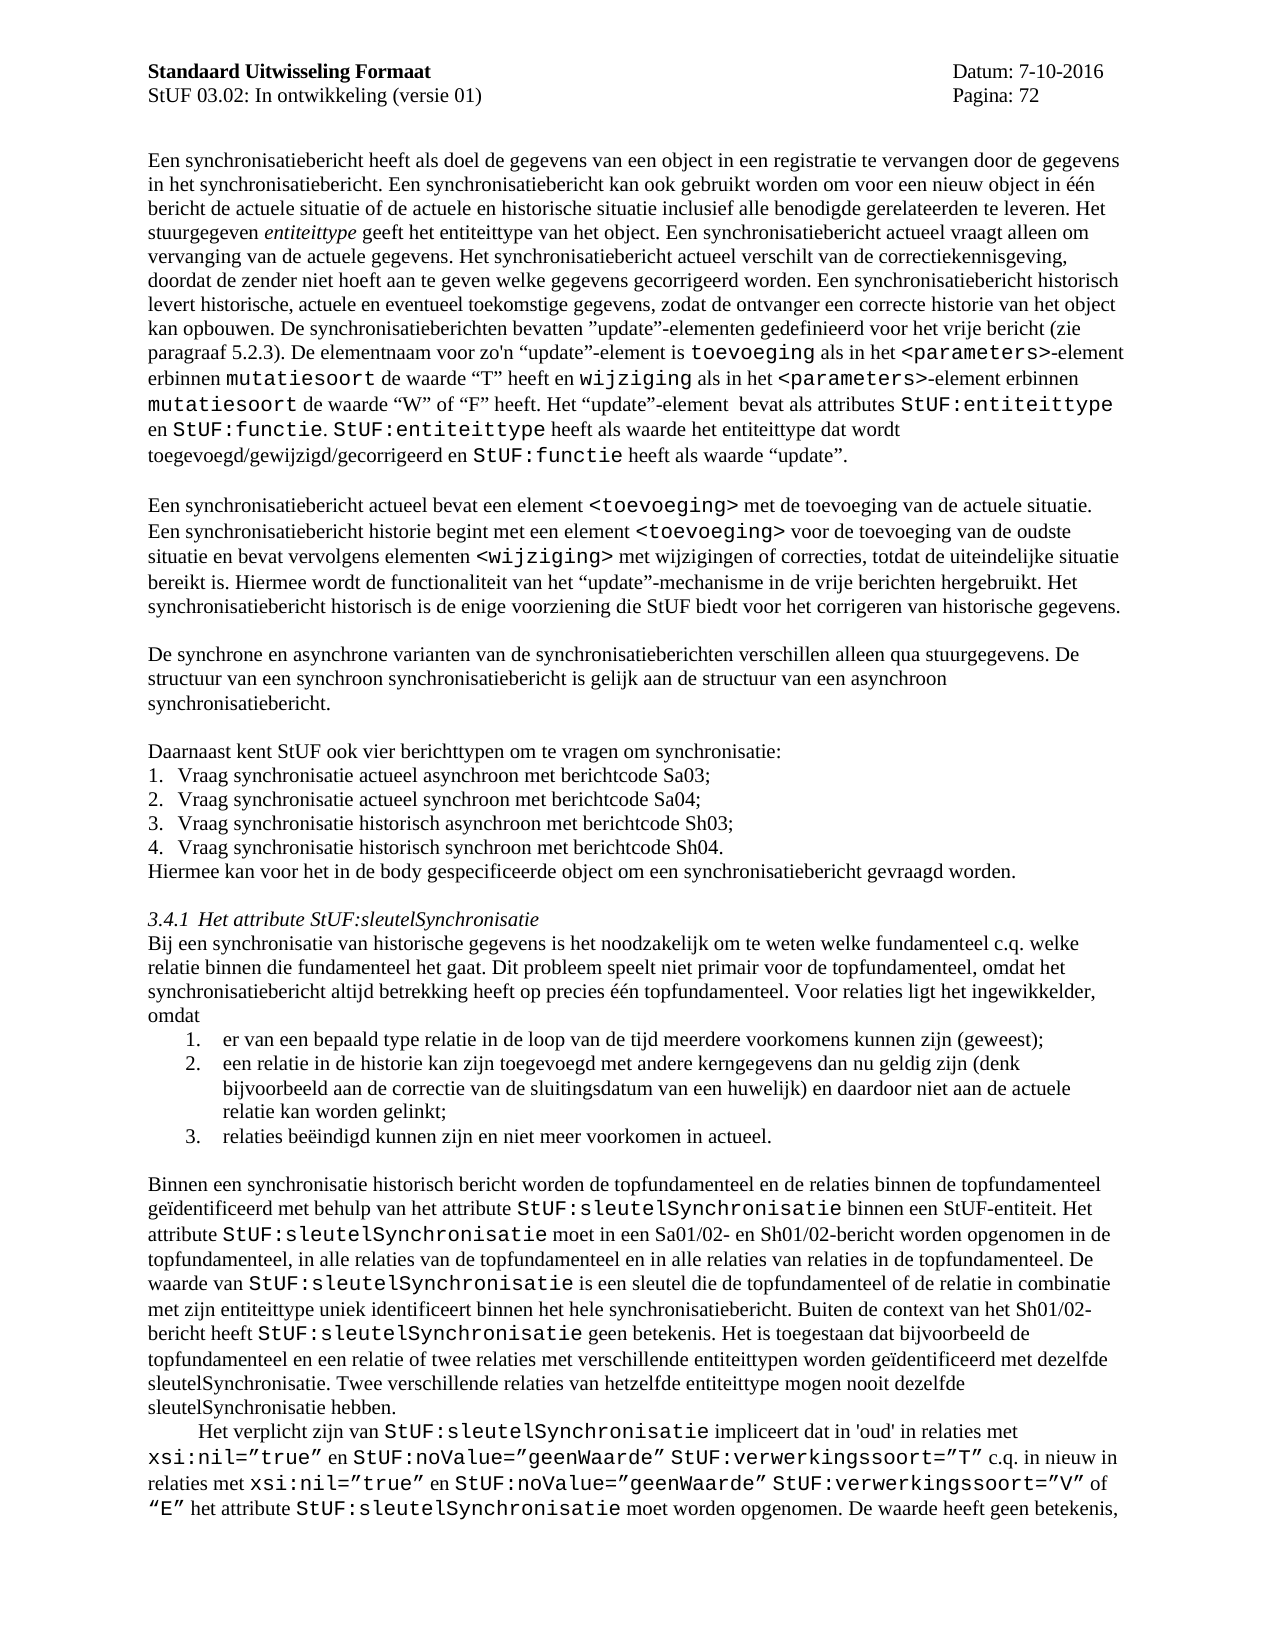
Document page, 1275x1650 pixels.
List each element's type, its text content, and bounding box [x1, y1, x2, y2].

subtitle Het attribute StUF:sleutelSynchronisatie [148, 907, 1127, 931]
text Een synchronisatiebericht heeft als doel de gegevens van een object in een registratie te vervangen door de gegevens in het synchronisatiebericht. Een synchronisatiebericht kan ook gebruikt worden om voor een nieuw object in één bericht de actuele situatie of de actuele en historische situatie inclusief alle benodigde gerelateerden te leveren. Het stuurgegeven entiteittype geeft het entiteittype van het object. Een synchronisatiebericht actueel vraagt alleen om vervanging van de actuele gegevens. Het synchronisatiebericht actueel verschilt van de correctiekennisgeving, doordat de zender niet hoeft aan te geven welke gegevens gecorrigeerd worden. Een synchronisatiebericht historisch levert historische, actuele en eventueel toekomstige gegevens, zodat de ontvanger een correcte historie van het object kan opbouwen. De synchronisatieberichten bevatten ”update”-elementen gedefinieerd voor het vrije bericht (zie paragraaf 7.2.3). De elementnaam voor zo'n “update”-element is toevoeging als in het <parameters>-element erbinnen mutatiesoort de waarde “T” heeft en wijziging als in het <parameters>-element erbinnen mutatiesoort de waarde “W” of “F” heeft. Het “update”-element bevat als attributes StUF:entiteittype en StUF:functie. StUF:entiteittype heeft als waarde het entiteittype dat wordt toegevoegd/gewijzigd/gecorrigeerd en StUF:functie heeft als waarde “update”. [148, 148, 1127, 469]
list Vraag synchronisatie actueel asynchroon met berichtcode Sa03; [148, 763, 1127, 787]
text Een synchronisatiebericht actueel bevat een element <toevoeging> met de toevoeging van de actuele situatie. Een synchronisatiebericht historie begint met een element <toevoeging> voor de toevoeging van de oudste situatie en bevat vervolgens elementen <wijziging> met wijzigingen of correcties, totdat de uiteindelijke situatie bereikt is. Hiermee wordt de functionaliteit van het “update”-mechanisme in de vrije berichten hergebruikt. Het synchronisatiebericht historisch is de enige voorziening die StUF biedt voor het corrigeren van historische gegevens. [148, 493, 1127, 618]
text Daarnaast kent StUF ook vier berichttypen om te vragen om synchronisatie: [148, 738, 1127, 763]
list Vraag synchronisatie historisch asynchroon met berichtcode Sh03; [148, 811, 1127, 835]
list Vraag synchronisatie actueel synchroon met berichtcode Sa04; [148, 787, 1127, 811]
text Binnen een synchronisatie historisch bericht worden de topfundamenteel en de relaties binnen de topfundamenteel geïdentificeerd met behulp van het attribute StUF:sleutelSynchronisatie binnen een StUF-entiteit. Het attribute StUF:sleutelSynchronisatie moet in een Sa01/02- en Sh01/02-bericht worden opgenomen in de topfundamenteel, in alle relaties van de topfundamenteel en in alle relaties van relaties in de topfundamenteel. De waarde van StUF:sleutelSynchronisatie is een sleutel die de topfundamenteel of de relatie in combinatie met zijn entiteittype uniek identificeert binnen het hele synchronisatiebericht. Buiten de context van het Sh01/02-bericht heeft StUF:sleutelSynchronisatie geen betekenis. Het is toegestaan dat bijvoorbeeld de topfundamenteel en een relatie of twee relaties met verschillende entiteittypen worden geïdentificeerd met dezelfde sleutelSynchronisatie. Twee verschillende relaties van hetzelfde entiteittype mogen nooit dezelfde sleutelSynchronisatie hebben. [148, 1172, 1127, 1419]
text Bij een synchronisatie van historische gegevens is het noodzakelijk om te weten welke fundamenteel c.q. welke relatie binnen die fundamenteel het gaat. Dit probleem speelt niet primair voor de topfundamenteel, omdat het synchronisatiebericht altijd betrekking heeft op precies één topfundamenteel. Voor relaties ligt het ingewikkelder, omdat [148, 931, 1127, 1027]
list Vraag synchronisatie historisch synchroon met berichtcode Sh04. [148, 835, 1127, 859]
text De synchrone en asynchrone varianten van de synchronisatieberichten verschillen alleen qua stuurgegevens. De structuur van een synchroon synchronisatiebericht is gelijk aan de structuur van een asynchroon synchronisatiebericht. [148, 642, 1127, 714]
list een relatie in de historie kan zijn toegevoegd met andere kerngegevens dan nu geldig zijn (denk bijvoorbeeld aan de correctie van de sluitingsdatum van een huwelijk) en daardoor niet aan de actuele relatie kan worden gelinkt; [185, 1051, 1127, 1123]
list relaties beëindigd kunnen zijn en niet meer voorkomen in actueel. [185, 1123, 1127, 1148]
text Hiermee kan voor het in de body gespecificeerde object om een synchronisatiebericht gevraagd worden. [148, 859, 1127, 883]
list er van een bepaald type relatie in de loop van de tijd meerdere voorkomens kunnen zijn (geweest); [185, 1027, 1127, 1051]
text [148, 1419, 1127, 1522]
